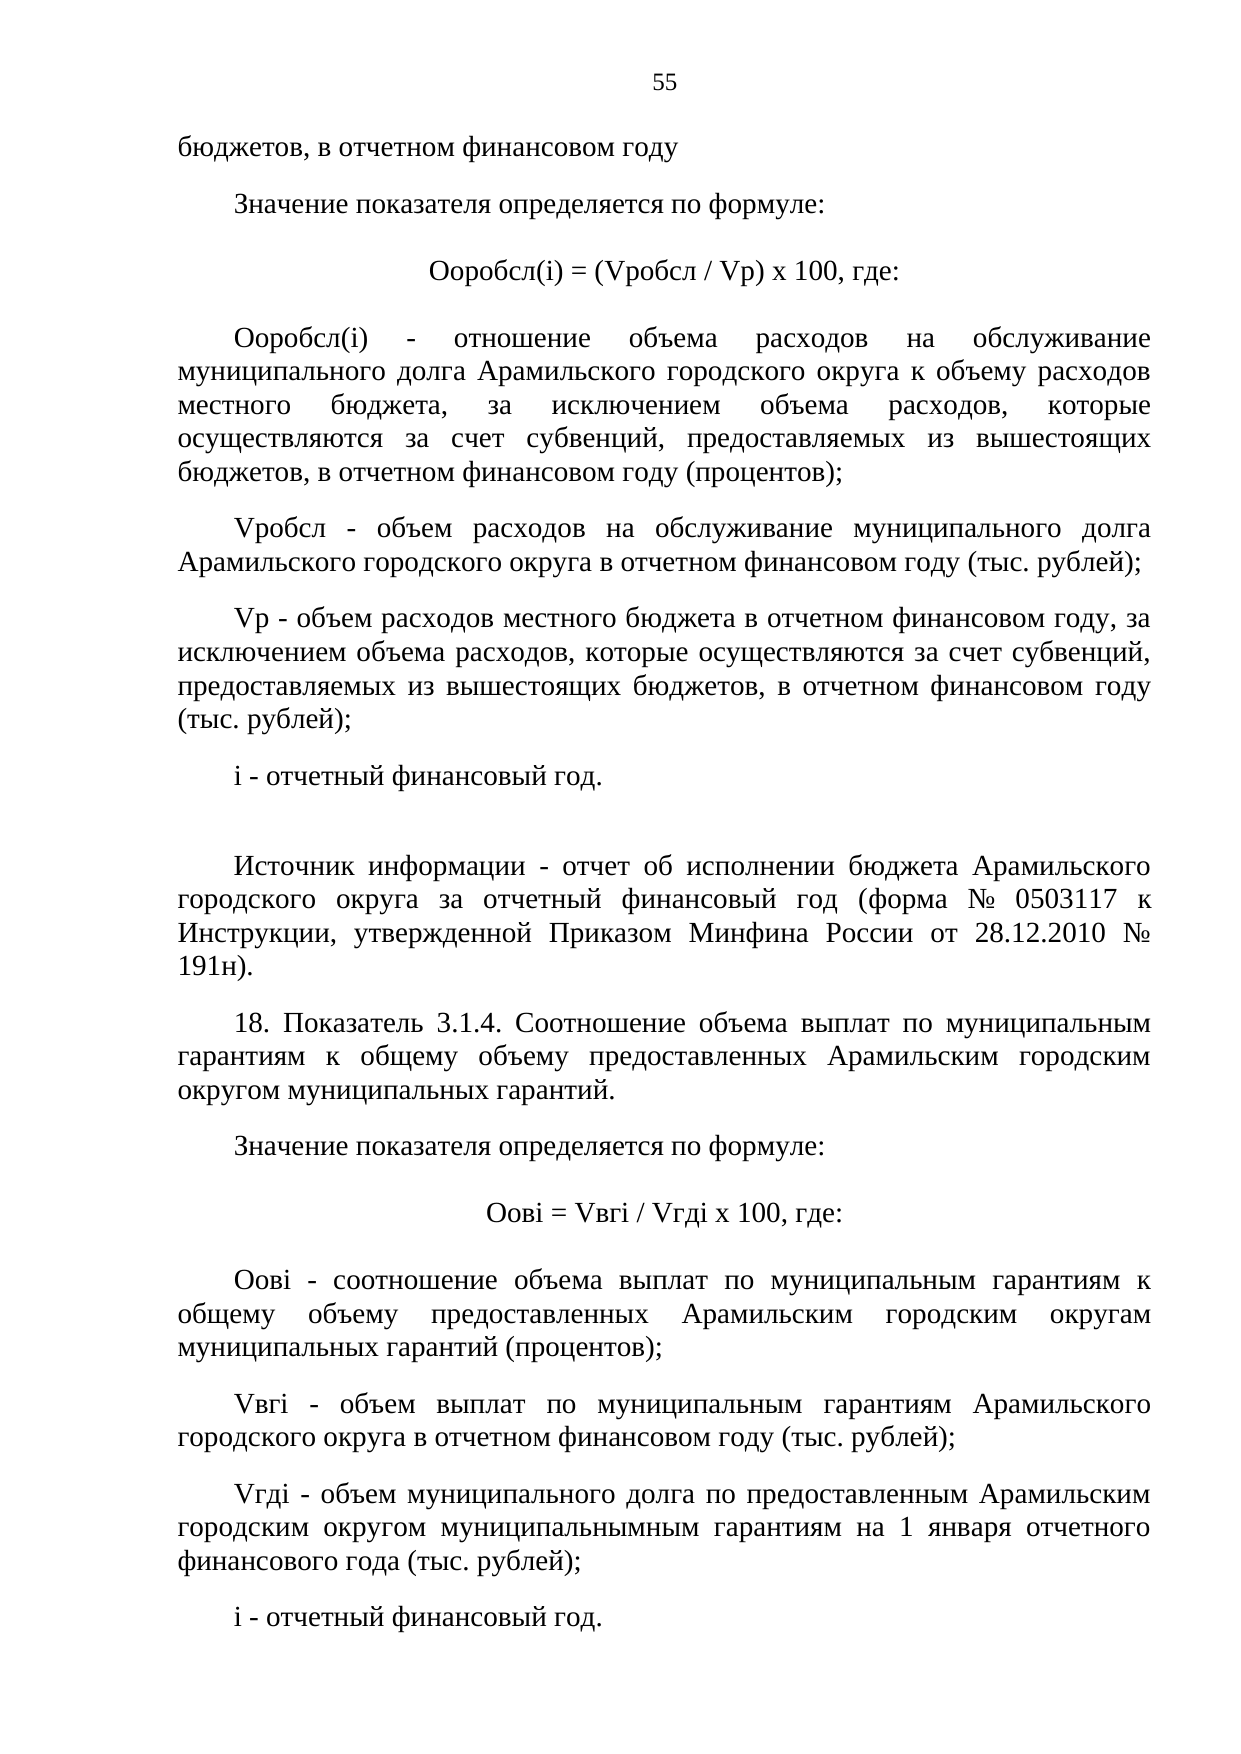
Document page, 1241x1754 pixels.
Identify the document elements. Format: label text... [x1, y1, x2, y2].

text Источник информации - отчет об исполнении бюджета Арамильского городского округа за отчетный финансовый год (форма № 0503117 к Инструкции, утвержденной Приказом Минфина России от 28.12.2010 № 191н). [177, 848, 1152, 982]
text Значение показателя определяется по формуле: [177, 1128, 1152, 1162]
text Значение показателя определяется по формуле: [177, 186, 1152, 219]
text i - отчетный финансовый год. [177, 758, 1152, 791]
text Оовi - соотношение объема выплат по муниципальным гарантиям к общему объему предоставленных Арамильским городским округам муниципальных гарантий (процентов); [177, 1262, 1152, 1363]
text Vр - объем расходов местного бюджета в отчетном финансовом году, за исключением объема расходов, которые осуществляются за счет субвенций, предоставляемых из вышестоящих бюджетов, в отчетном финансовом году (тыс. рублей); [177, 601, 1152, 735]
text Vвгi - объем выплат по муниципальным гарантиям Арамильского городского округа в отчетном финансовом году (тыс. рублей); [177, 1386, 1152, 1453]
text Ооробсл(i) = (Vробсл / Vр) x 100, где: [177, 253, 1152, 286]
text i - отчетный финансовый год. [177, 1599, 1152, 1633]
text Vробсл - объем расходов на обслуживание муниципального долга Арамильского городского округа в отчетном финансовом году (тыс. рублей); [177, 511, 1152, 578]
text Vгдi - объем муниципального долга по предоставленным Арамильским городским округом муниципальнымным гарантиям на 1 января отчетного финансового года (тыс. рублей); [177, 1476, 1152, 1577]
text Ооробсл(i) - отношение объема расходов на обслуживание муниципального долга Арамильского городского округа к объему расходов местного бюджета, за исключением объема расходов, которые осуществляются за счет субвенций, предоставляемых из вышестоящих бюджетов, в отчетном финансовом году (процентов); [177, 320, 1152, 488]
text Оовi = Vвгi / Vгдi x 100, где: [177, 1195, 1152, 1229]
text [177, 129, 1152, 163]
text 18. Показатель 3.1.4. Соотношение объема выплат по муниципальным гарантиям к общему объему предоставленных Арамильским городским округом муниципальных гарантий. [177, 1005, 1152, 1105]
